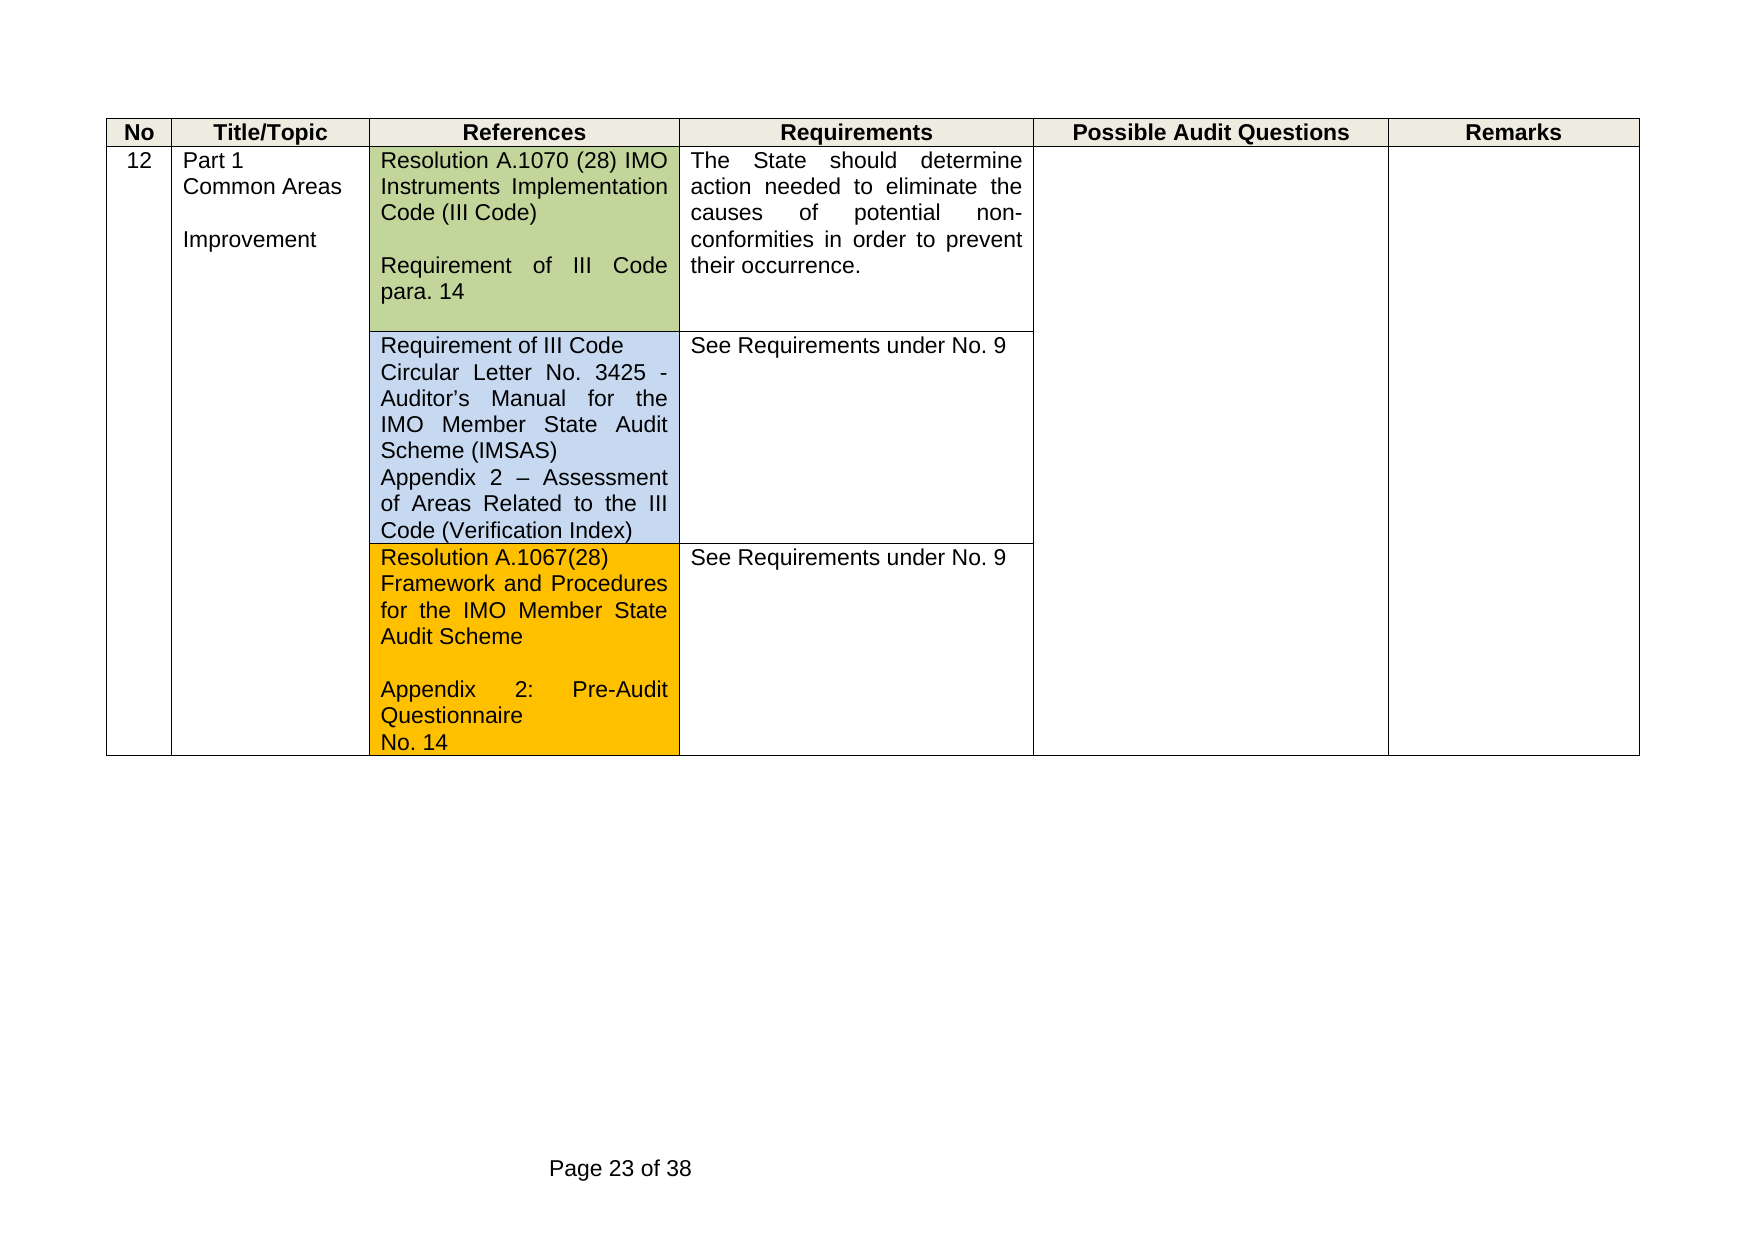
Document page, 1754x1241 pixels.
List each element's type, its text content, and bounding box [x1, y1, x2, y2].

table_cell [1389, 147, 1639, 755]
table_cell Resolution A.1070 (28) IMO Instruments Implementation Code (III Code) Requirement of III Code para. 14 [370, 147, 679, 331]
table_header Requirements [680, 119, 1033, 146]
table_header Title/Topic [172, 119, 369, 146]
table_cell See Requirements under No. 9 [680, 544, 1033, 755]
table_header No [107, 119, 171, 146]
table_cell Part 1 Common Areas Improvement [172, 147, 369, 755]
table_header References [370, 119, 679, 146]
table_cell [1034, 147, 1388, 755]
table_cell See Requirements under No. 9 [680, 332, 1033, 543]
table_cell 12 [107, 147, 171, 755]
table_cell Requirement of III Code Circular Letter No. 3425 - Auditor’s Manual for the IMO Member State Audit Scheme (IMSAS) Appendix 2 – Assessment of Areas Related to the III Code (Verification Index) [370, 332, 679, 543]
table_header Remarks [1389, 119, 1639, 146]
table_cell Resolution A.1067(28) Framework and Procedures for the IMO Member State Audit Scheme Appendix 2: Pre-Audit Questionnaire No. 14 [370, 544, 679, 755]
table_cell The State should determine action needed to eliminate the causes of potential non-conformities in order to prevent their occurrence. [680, 147, 1033, 331]
table_header Possible Audit Questions [1034, 119, 1388, 146]
